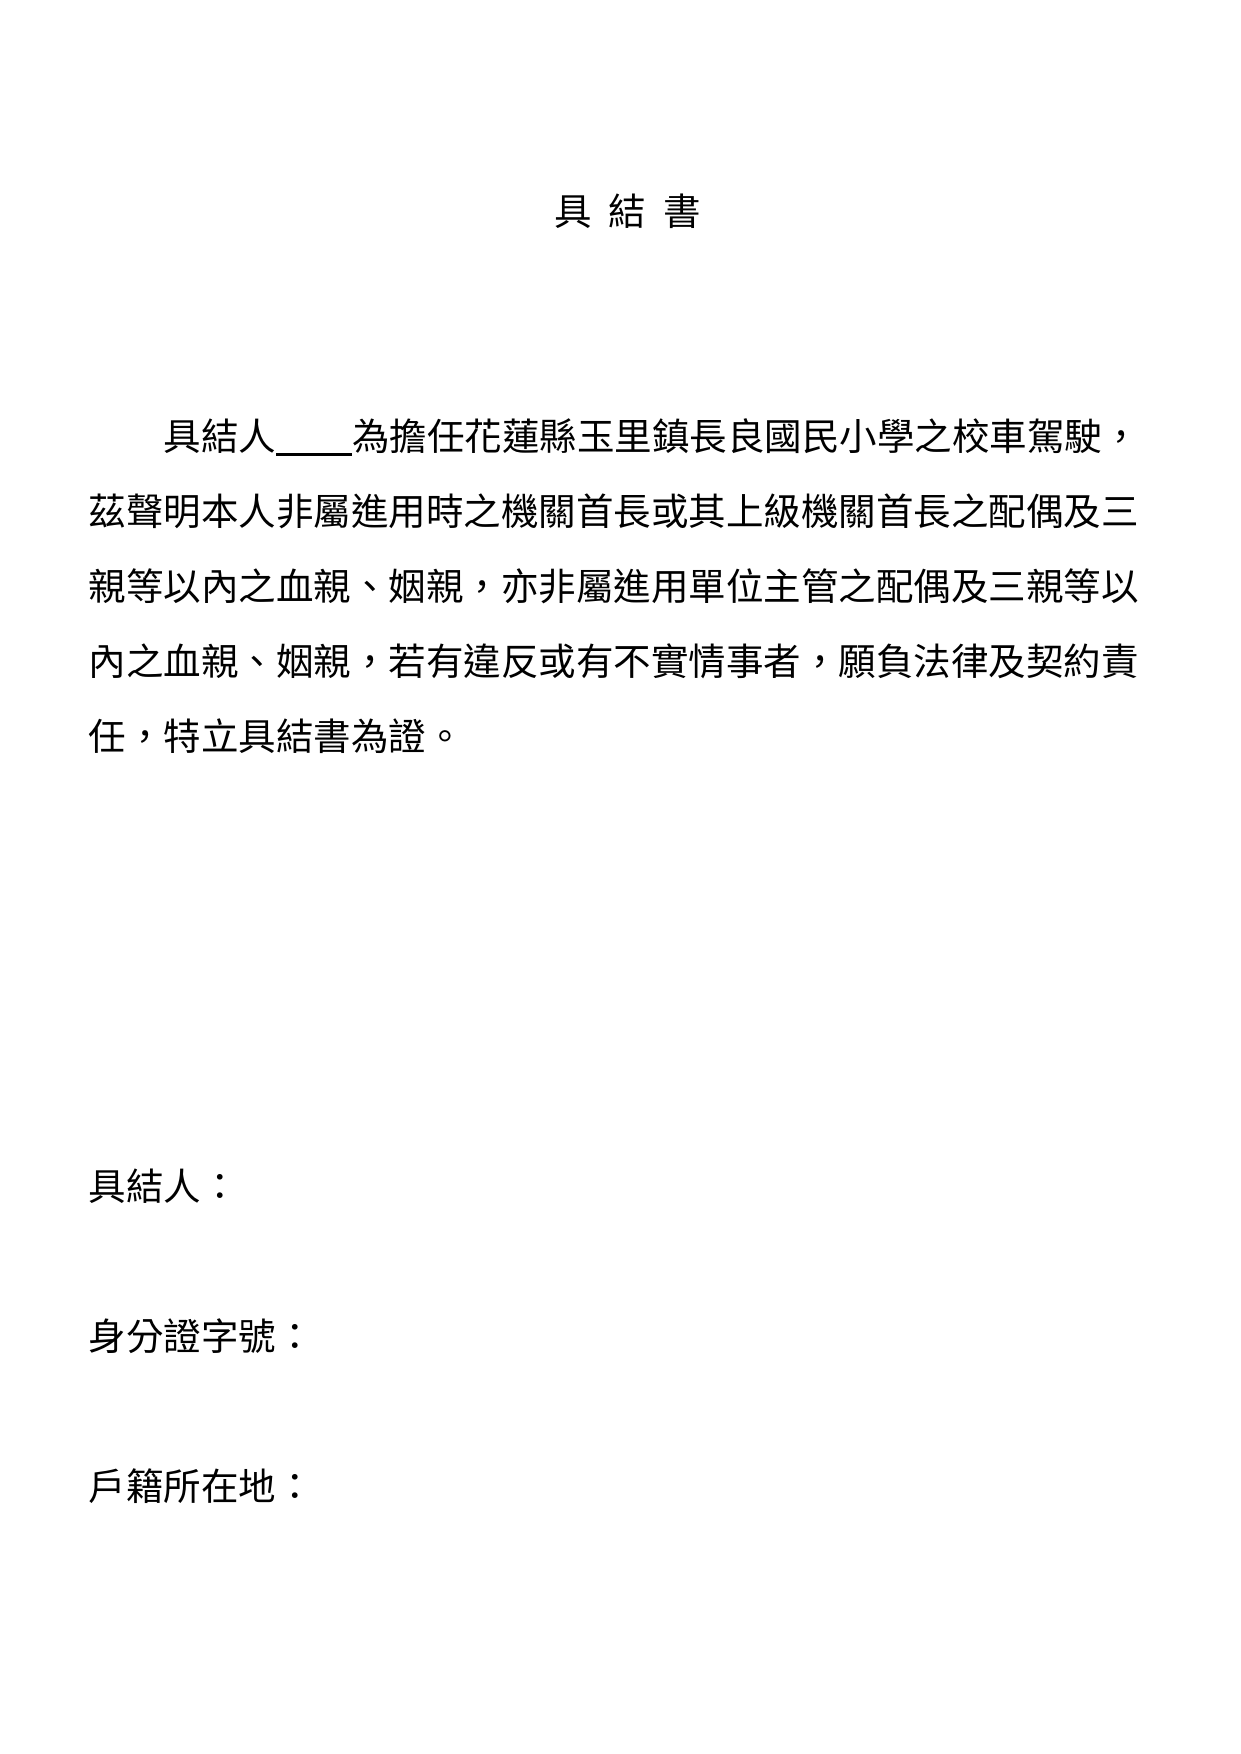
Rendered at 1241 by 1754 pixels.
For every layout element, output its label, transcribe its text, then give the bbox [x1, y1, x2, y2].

text 身分證字號： [89, 1296, 1167, 1371]
text 具 結 書 [89, 171, 1167, 246]
text 具結人： [89, 1146, 1167, 1221]
text 戶籍所在地： [89, 1446, 1167, 1521]
text 具結人 為擔任花蓮縣玉里鎮長良國民小學之校車駕駛，茲聲明本人非屬進用時之機關首長或其上級機關首長之配偶及三親等以內之血親、姻親，亦非屬進用單位主管之配偶及三親等以內之血親、姻親，若有違反或有不實情事者，願負法律及契約責任，特立具結書為證。 [89, 396, 1167, 771]
